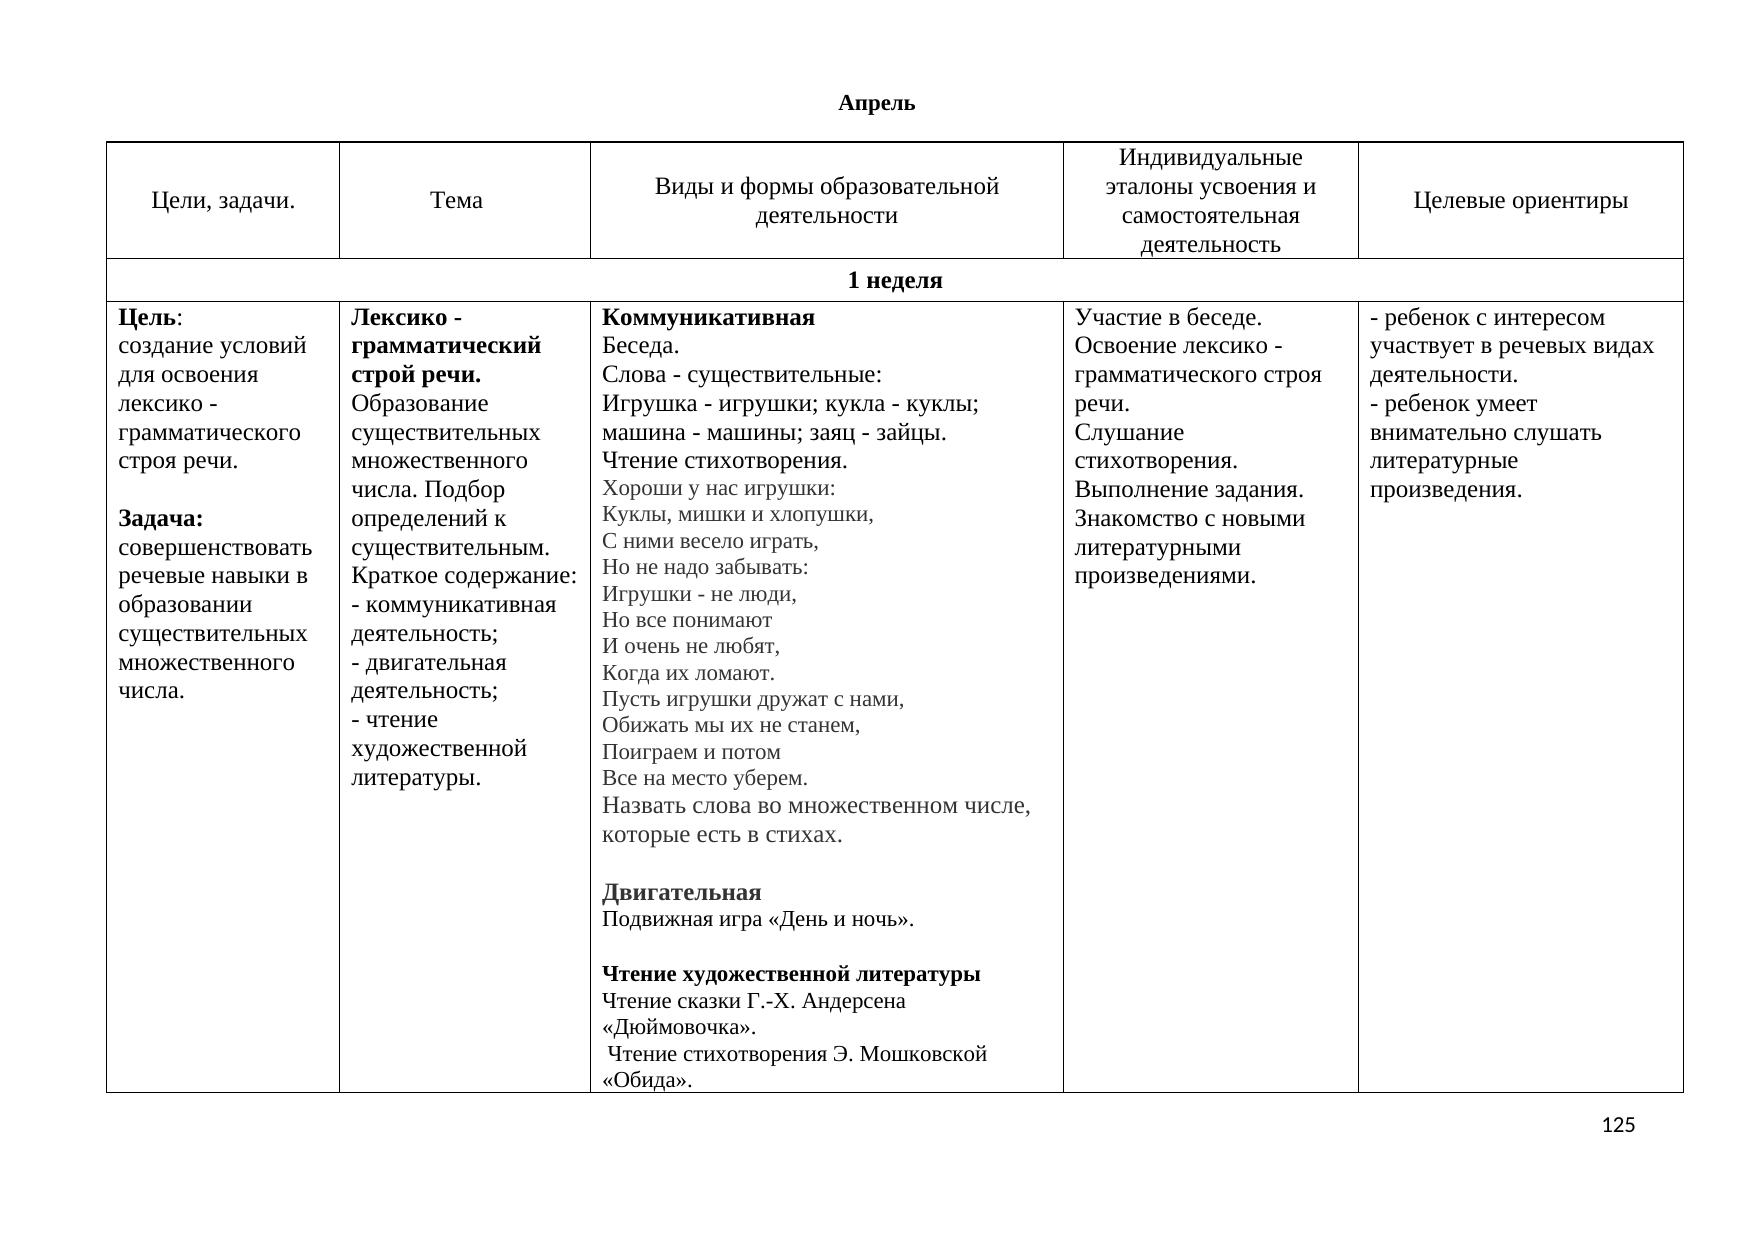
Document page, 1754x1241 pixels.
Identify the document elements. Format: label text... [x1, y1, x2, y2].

table_header Целевые ориентиры [1359, 143, 1683, 257]
table_cell 1 неделя [107, 259, 1683, 301]
table_cell Участие в беседе. Освоение лексико - грамматического строя речи. Слушание стихотворения. Выполнение задания. Знакомство с новыми литературными произведениями. [1064, 302, 1358, 1092]
table_header Цели, задачи. [107, 143, 339, 257]
table_header Виды и формы образовательной деятельности [591, 143, 1063, 257]
table_cell Лексико - грамматический строй речи. Образование существительных множественного числа. Подбор определений к существительным. Краткое содержание: - коммуникативная деятельность; - двигательная деятельность; - чтение художественной литературы. [340, 302, 590, 1092]
table_header Тема [340, 143, 590, 257]
text Апрель [118, 89, 1636, 115]
table_header Индивидуальные эталоны усвоения и самостоятельная деятельность [1064, 143, 1358, 257]
table_cell Коммуникативная Беседа. Слова - существительные: Игрушка - игрушки; кукла - куклы; машина - машины; заяц - зайцы. Чтение стихотворения. Хороши у нас игрушки: Куклы, мишки и хлопушки, С ними весело играть, Но не надо забывать: Игрушки - не люди, Но все понимают И очень не любят, Когда их ломают. Пусть игрушки дружат с нами, Обижать мы их не станем, Поиграем и потом Все на место уберем. Назвать слова во множественном числе, которые есть в стихах. Двигательная Подвижная игра «День и ночь». Чтение художественной литературы Чтение сказки Г.-Х. Андерсена «Дюймовочка». Чтение стихотворения Э. Мошковской «Обида». [591, 302, 1063, 1092]
table_cell - ребенок с интересом участвует в речевых видах деятельности. - ребенок умеет внимательно слушать литературные произведения. [1359, 302, 1683, 1092]
table_cell Цель: создание условий для освоения лексико - грамматического строя речи. Задача: совершенствовать речевые навыки в образовании существительных множественного числа. [107, 302, 339, 1092]
